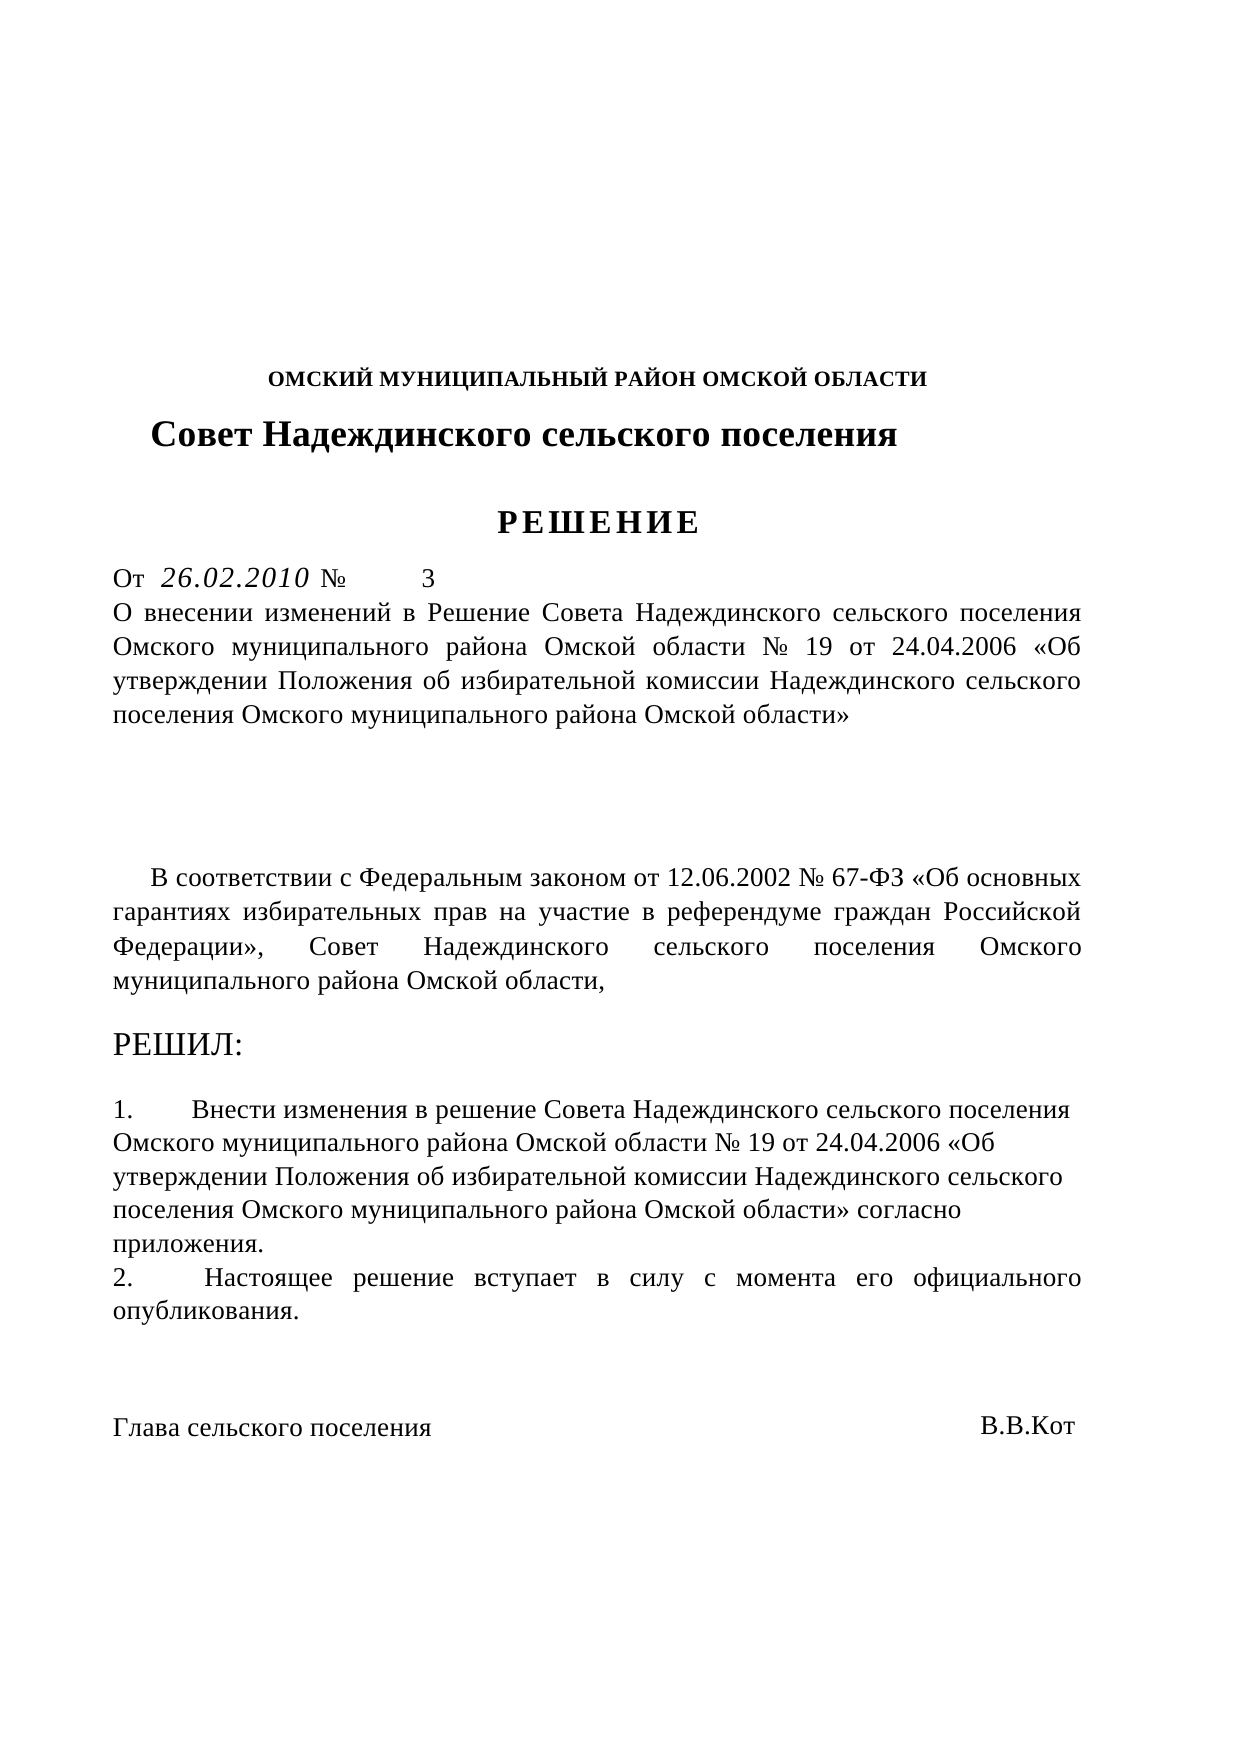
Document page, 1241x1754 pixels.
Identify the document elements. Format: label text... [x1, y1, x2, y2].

list Внести изменения в решение Совета Надеждинского сельского поселения Омского муниципального района Омской области № 19 от 24.04.2006 «Об утверждении Положения об избирательной комиссии Надеждинского сельского поселения Омского муниципального района Омской области» согласно приложения. [113, 1092, 1083, 1259]
text В.В.Кот [980, 1413, 1075, 1440]
text РЕШИЛ: [113, 1029, 1085, 1062]
text ОМСКИЙ МУНИЦИПАЛЬНЫЙ РАЙОН ОМСКОЙ ОБЛАСТИ [111, 368, 1085, 390]
text В соответствии с Федеральным законом от 12.06.2002 № 67-ФЗ «Об основных гарантиях избирательных прав на участие в референдуме граждан Российской Федерации», Совет Надеждинского сельского поселения Омского муниципального района Омской области, [113, 859, 1083, 997]
text РЕШЕНИЕ [111, 507, 1085, 540]
text От 26.02.2010 № 3 [113, 560, 1085, 594]
list Настоящее решение вступает в силу с момента его официального опубликования. [113, 1259, 1083, 1326]
text О внесении изменений в Решение Совета Надеждинского сельского поселения Омского муниципального района Омской области № 19 от 24.04.2006 «Об утверждении Положения об избирательной комиссии Надеждинского сельского поселения Омского муниципального района Омской области» [113, 594, 1083, 730]
text Совет Надеждинского сельского поселения [150, 417, 1085, 454]
text Глава сельского поселения [113, 1414, 432, 1441]
